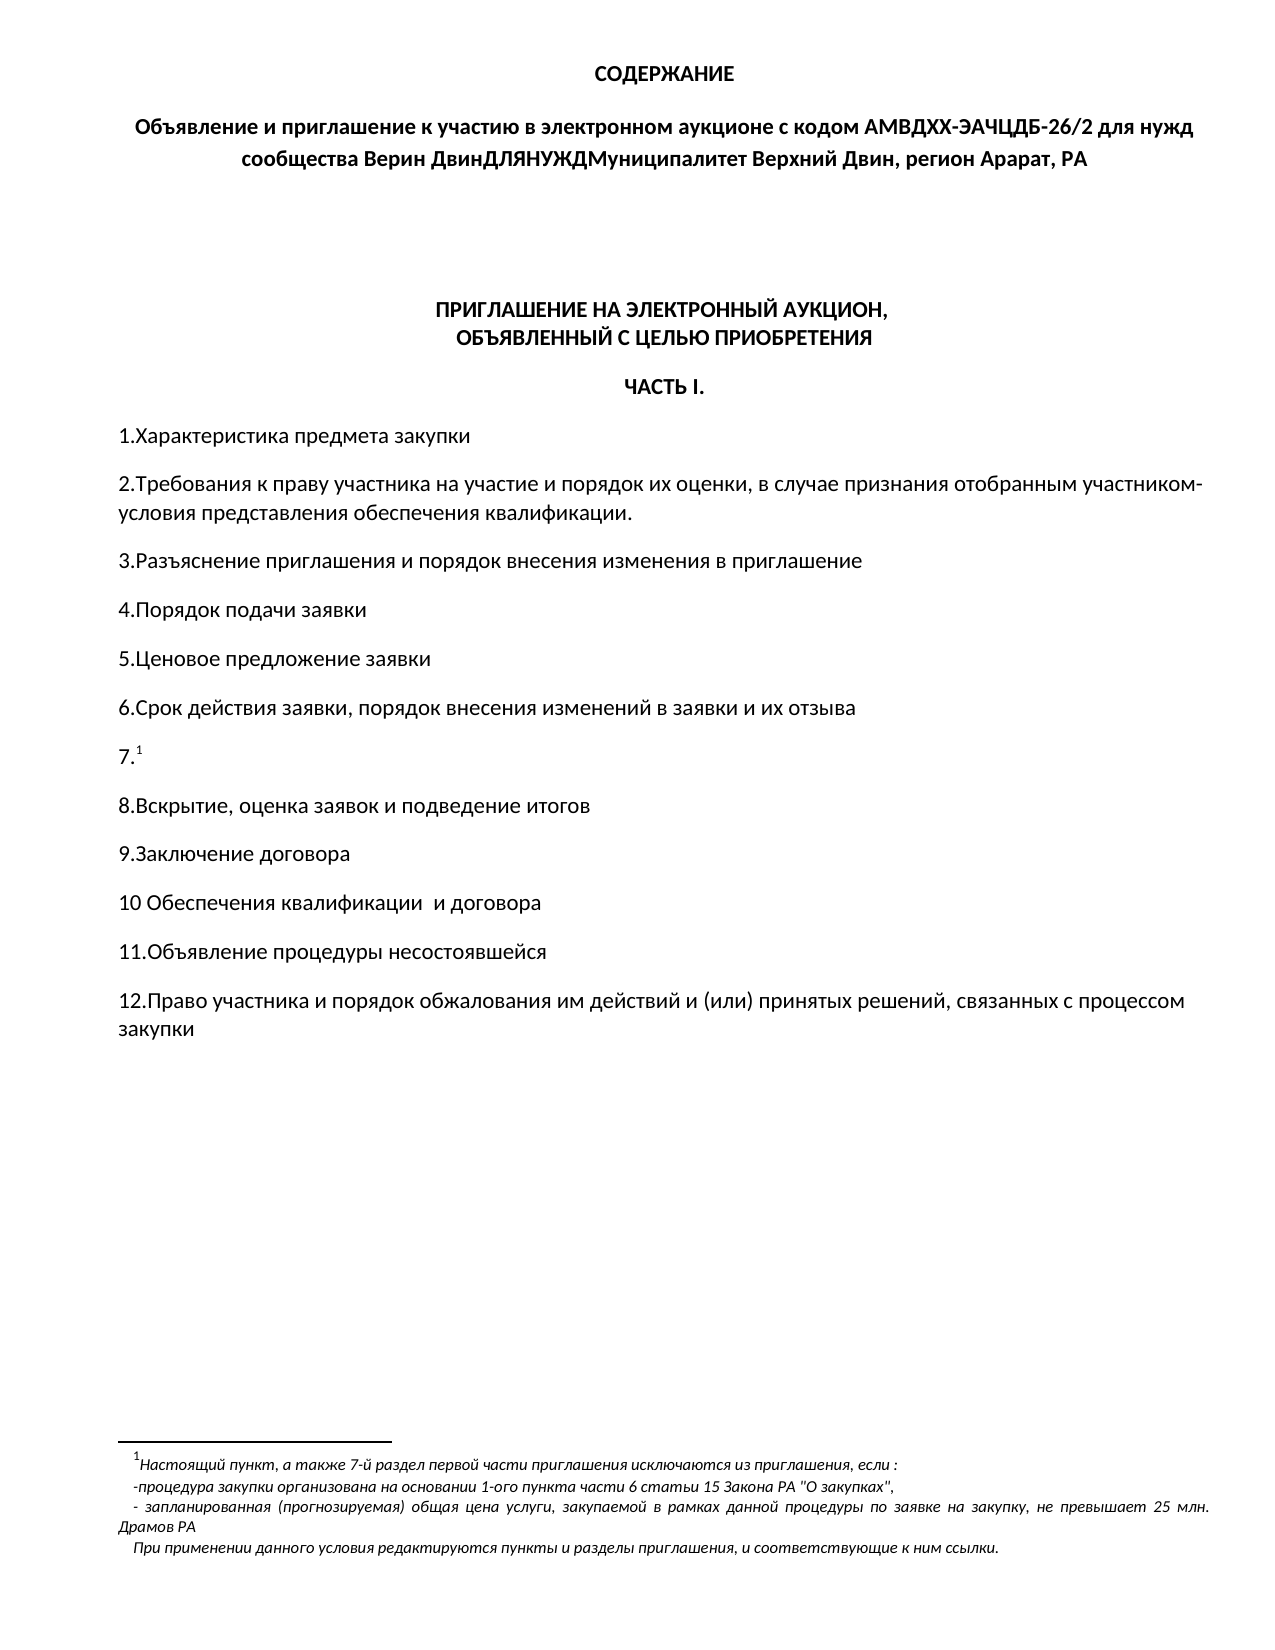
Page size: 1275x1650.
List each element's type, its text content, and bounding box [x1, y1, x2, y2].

text 6.Срок действия заявки, порядок внесения изменений в заявки и их отзыва [118, 693, 1211, 721]
text 11.Объявление процедуры несостоявшейся [118, 937, 1211, 965]
text 4.Порядок подачи заявки [118, 595, 1211, 623]
text 12.Право участника и порядок обжалования им действий и (или) принятых решений, связанных с процессом закупки [118, 986, 1211, 1042]
text 10 Обеспечения квалификации и договора [118, 888, 1211, 916]
text 8.Вскрытие, оценка заявок и подведение итогов [118, 791, 1211, 819]
text 3.Разъяснение приглашения и порядок внесения изменения в приглашение [118, 546, 1211, 574]
text 5.Ценовое предложение заявки [118, 644, 1211, 672]
text ЧАСТЬ I. [118, 372, 1211, 400]
text 7. [118, 742, 1211, 770]
text СОДЕРЖАНИЕ [118, 59, 1211, 87]
text 1.Характеристика предмета закупки [118, 421, 1211, 449]
text 9.Заключение договора [118, 839, 1211, 868]
text ПРИГЛАШЕНИЕ НА ЭЛЕКТРОННЫЙ АУКЦИОН, ОБЪЯВЛЕННЫЙ С ЦЕЛЬЮ ПРИОБРЕТЕНИЯ [118, 295, 1211, 351]
text 2.Требования к праву участника на участие и порядок их оценки, в случае признания отобранным участником-условия представления обеспечения квалификации. [118, 469, 1211, 526]
text Объявление и приглашение к участию в электронном аукционе с кодом АМВДХХ-ЭАЧЦДБ-26/2 для нужд сообщества Верин ДвинДЛЯНУЖДМуниципалитет Верхний Двин, регион Арарат, РА [118, 112, 1211, 172]
